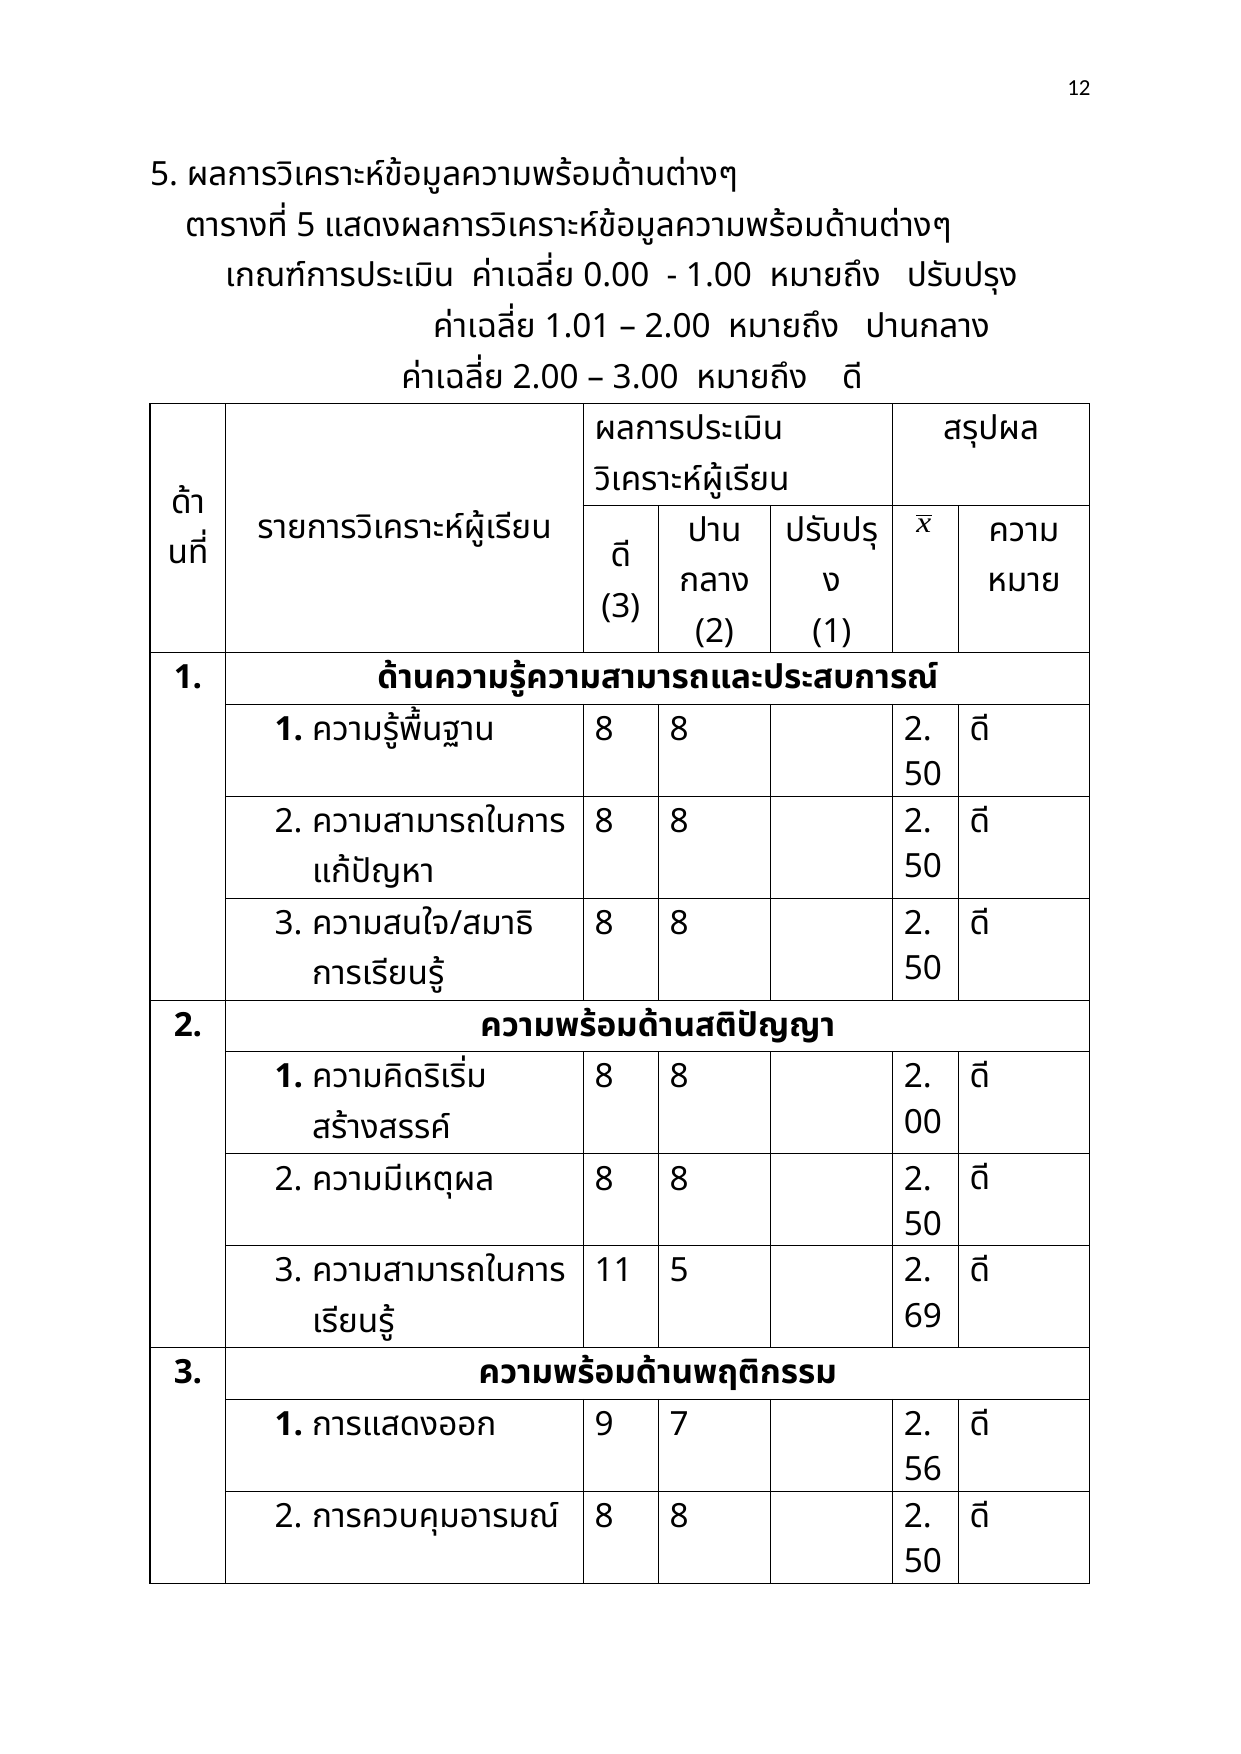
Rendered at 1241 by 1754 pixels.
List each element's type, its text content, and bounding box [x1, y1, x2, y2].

table_header ผลการประเมินวิเคราะห์ผู้เรียน [584, 404, 892, 505]
table_cell ความคิดริเริ่ม สร้างสรรค์ [226, 1052, 583, 1153]
table_cell 1. [151, 653, 225, 1000]
table_cell ด้านความรู้ความสามารถและประสบการณ์ [226, 653, 1089, 704]
table_cell 8 [659, 1052, 770, 1153]
table_cell [771, 1154, 892, 1245]
table_cell ความสามารถในการเรียนรู้ [226, 1246, 583, 1347]
table_cell 8 [659, 1492, 770, 1582]
table_cell ดี [959, 1154, 1089, 1245]
table_cell 2.50 [893, 899, 958, 1000]
table_cell 2.50 [893, 1492, 958, 1582]
table_cell 8 [584, 705, 658, 796]
table_cell ดี [959, 797, 1089, 898]
table_cell 8 [584, 1052, 658, 1153]
table_cell [771, 1492, 892, 1582]
table_cell 2.50 [893, 797, 958, 898]
table_cell 11 [584, 1246, 658, 1347]
table_cell [771, 1400, 892, 1491]
text 5. ผลการวิเคราะห์ข้อมูลความพร้อมด้านต่างๆ [150, 150, 1090, 201]
table_cell 2. [151, 1001, 225, 1347]
table_cell ปานกลาง (2) [659, 506, 770, 652]
table_cell ความสนใจ/สมาธิการเรียนรู้ [226, 899, 583, 1000]
table_cell 2.50 [893, 705, 958, 796]
table_cell [771, 1246, 892, 1347]
table_header สรุปผล [893, 404, 1089, 505]
table_header ด้านที่ [151, 404, 225, 652]
table_cell ดี [959, 705, 1089, 796]
table_cell ดี [959, 1052, 1089, 1153]
table_cell 8 [659, 899, 770, 1000]
table_cell ความมีเหตุผล [226, 1154, 583, 1245]
text เกณฑ์การประเมิน ค่าเฉลี่ย 0.00 - 1.00 หมายถึง ปรับปรุง [225, 251, 1090, 302]
table_cell 7 [659, 1400, 770, 1491]
table_cell 8 [584, 1492, 658, 1582]
table_cell ดี [959, 899, 1089, 1000]
table_cell 8 [659, 705, 770, 796]
table_cell [771, 797, 892, 898]
table_cell ดี [959, 1246, 1089, 1347]
table_cell การควบคุมอารมณ์ [226, 1492, 583, 1582]
table_cell 8 [659, 1154, 770, 1245]
table_header รายการวิเคราะห์ผู้เรียน [226, 404, 583, 652]
table_cell ความพร้อมด้านพฤติกรรม [226, 1348, 1089, 1399]
table_cell 8 [584, 797, 658, 898]
table_cell ดี [959, 1400, 1089, 1491]
table_cell ดี [959, 1492, 1089, 1582]
table_cell ปรับปรุง (1) [771, 506, 892, 652]
table_cell 2.69 [893, 1246, 958, 1347]
table_cell [771, 1052, 892, 1153]
table_cell 8 [584, 1154, 658, 1245]
table_cell [771, 705, 892, 796]
table_cell 2.00 [893, 1052, 958, 1153]
table_cell ความสามารถในการแก้ปัญหา [226, 797, 583, 898]
table_cell ความรู้พื้นฐาน [226, 705, 583, 796]
text ค่าเฉลี่ย 1.01 – 2.00 หมายถึง ปานกลาง [225, 302, 1090, 352]
table_cell 2.56 [893, 1400, 958, 1491]
table_cell [771, 899, 892, 1000]
text ค่าเฉลี่ย 2.00 – 3.00 หมายถึง ดี [225, 352, 1090, 403]
table_cell 2.50 [893, 1154, 958, 1245]
table_cell 3. [151, 1348, 225, 1582]
text ตารางที่ 5 แสดงผลการวิเคราะห์ข้อมูลความพร้อมด้านต่างๆ [150, 201, 1090, 251]
table_cell 8 [584, 899, 658, 1000]
table_cell ความหมาย [959, 506, 1089, 652]
table_cell 8 [659, 797, 770, 898]
table_cell ความพร้อมด้านสติปัญญา [226, 1001, 1089, 1051]
table_cell ดี (3) [584, 506, 658, 652]
table_cell การแสดงออก [226, 1400, 583, 1491]
table_cell 5 [659, 1246, 770, 1347]
table_cell [893, 506, 958, 652]
table_cell 9 [584, 1400, 658, 1491]
